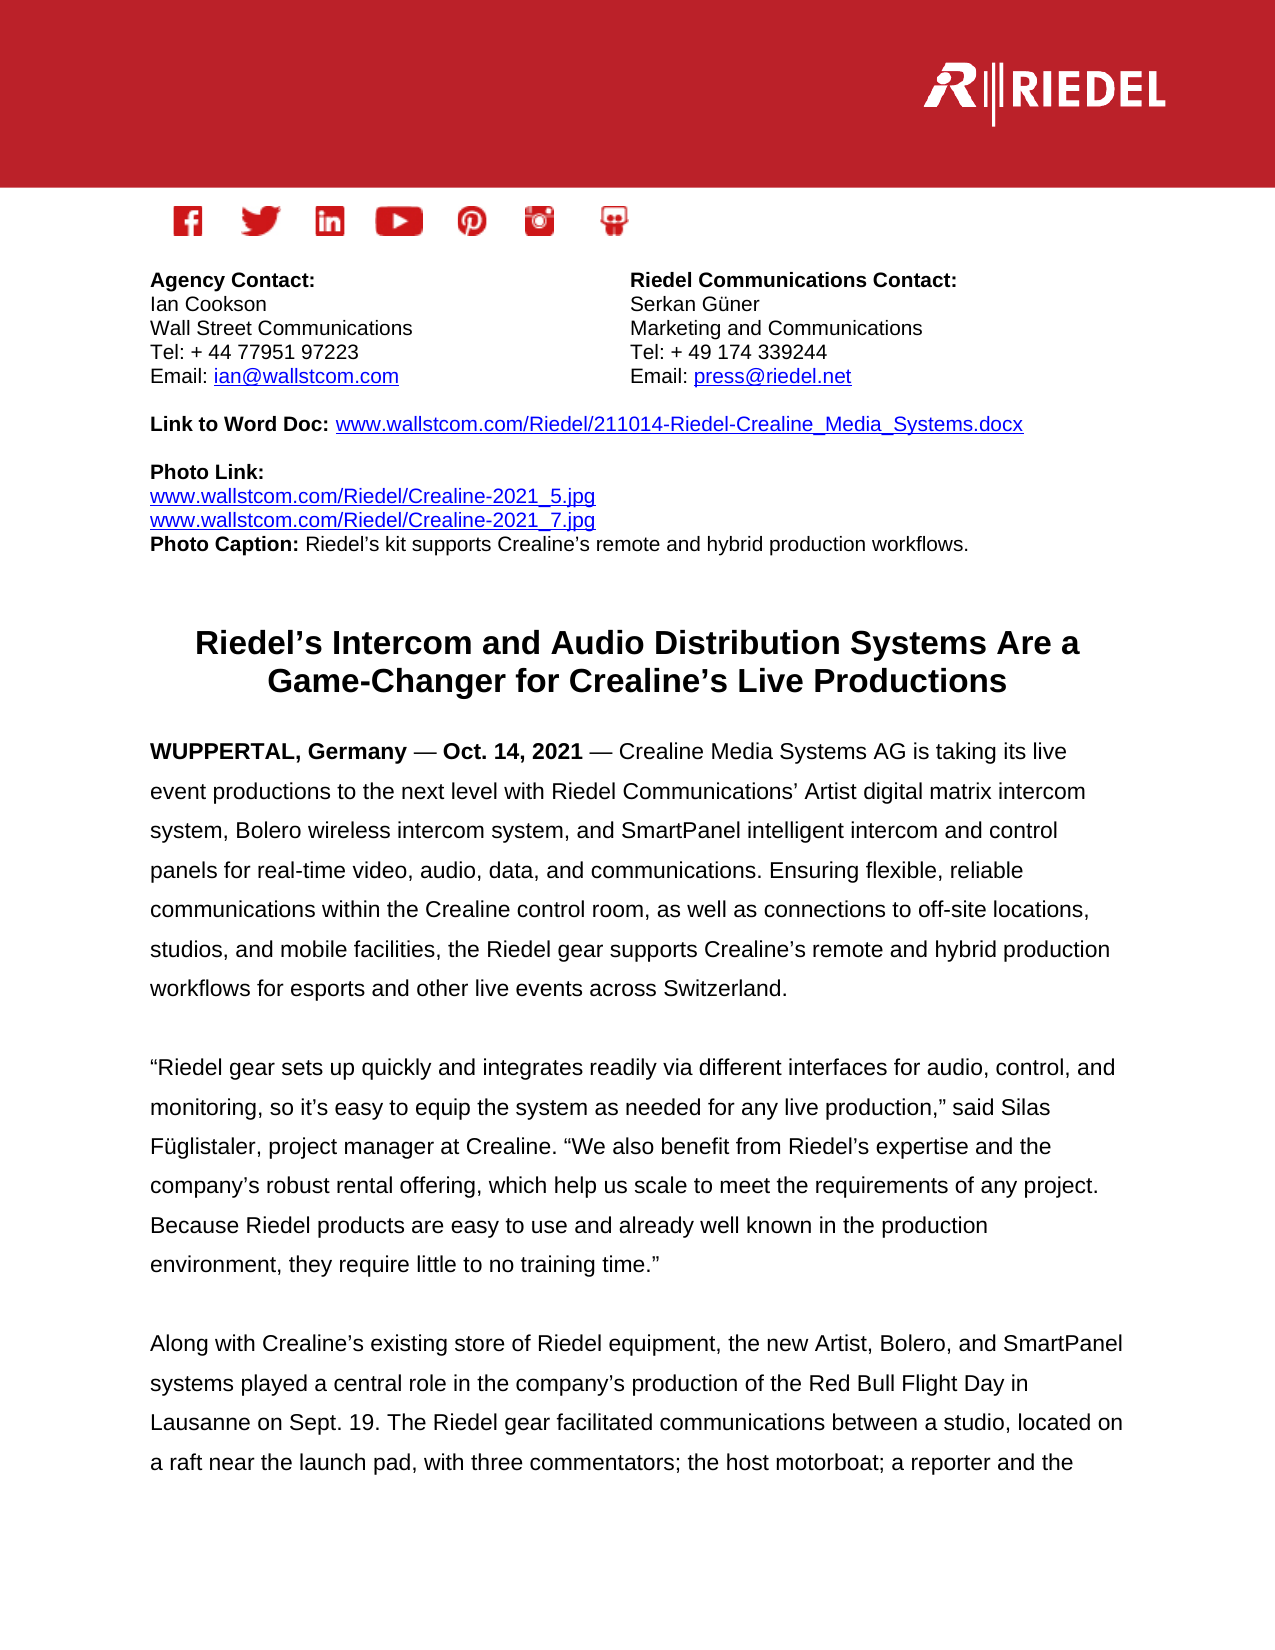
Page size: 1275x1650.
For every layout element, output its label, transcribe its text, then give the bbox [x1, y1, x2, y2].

text Riedel’s Intercom and Audio Distribution Systems Are a Game-Changer for Crealine’s Live Productions [150, 623, 1125, 700]
picture [525, 206, 554, 236]
table_header Riedel Communications Contact: Serkan Güner Marketing and Communications Tel: + 49 174 339244 Email: press@riedel.net [619, 268, 1059, 388]
picture [375, 206, 423, 236]
picture [173, 206, 203, 236]
picture [241, 206, 282, 236]
text www.wallstcom.com/Riedel/Crealine-2021_7.jpg [150, 508, 1125, 532]
text Photo Link: [150, 460, 1125, 484]
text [150, 1330, 1125, 1475]
picture [600, 206, 629, 236]
picture [315, 206, 345, 236]
text WUPPERTAL, Germany — Oct. 14, 2021 — Crealine Media Systems AG is taking its live event productions to the next level with Riedel Communications’ Artist digital matrix intercom system, Bolero wireless intercom system, and SmartPanel intelligent intercom and control panels for real-time video, audio, data, and communications. Ensuring flexible, reliable communications within the Crealine control room, as well as connections to off-site locations, studios, and mobile facilities, the Riedel gear supports Crealine’s remote and hybrid production workflows for esports and other live events across Switzerland. [150, 738, 1125, 1001]
text Photo Caption: Riedel’s kit supports Crealine’s remote and hybrid production workflows. [150, 532, 1125, 556]
picture [923, 62, 1166, 127]
text Link to Word Doc: www.wallstcom.com/Riedel/211014-Riedel-Crealine_Media_Systems.docx [150, 412, 1125, 436]
text www.wallstcom.com/Riedel/Crealine-2021_5.jpg [150, 484, 1125, 508]
text “Riedel gear sets up quickly and integrates readily via different interfaces for audio, control, and monitoring, so it’s easy to equip the system as needed for any live production,” said Silas Füglistaler, project manager at Crealine. “We also benefit from Riedel’s expertise and the company’s robust rental offering, which help us scale to meet the requirements of any project. Because Riedel products are easy to use and already well known in the production environment, they require little to no training time.” [150, 1054, 1125, 1278]
table_header Agency Contact: Ian Cookson Wall Street Communications Tel: + 44 77951 97223 Email: ian@wallstcom.com [150, 268, 619, 388]
picture [457, 206, 487, 236]
